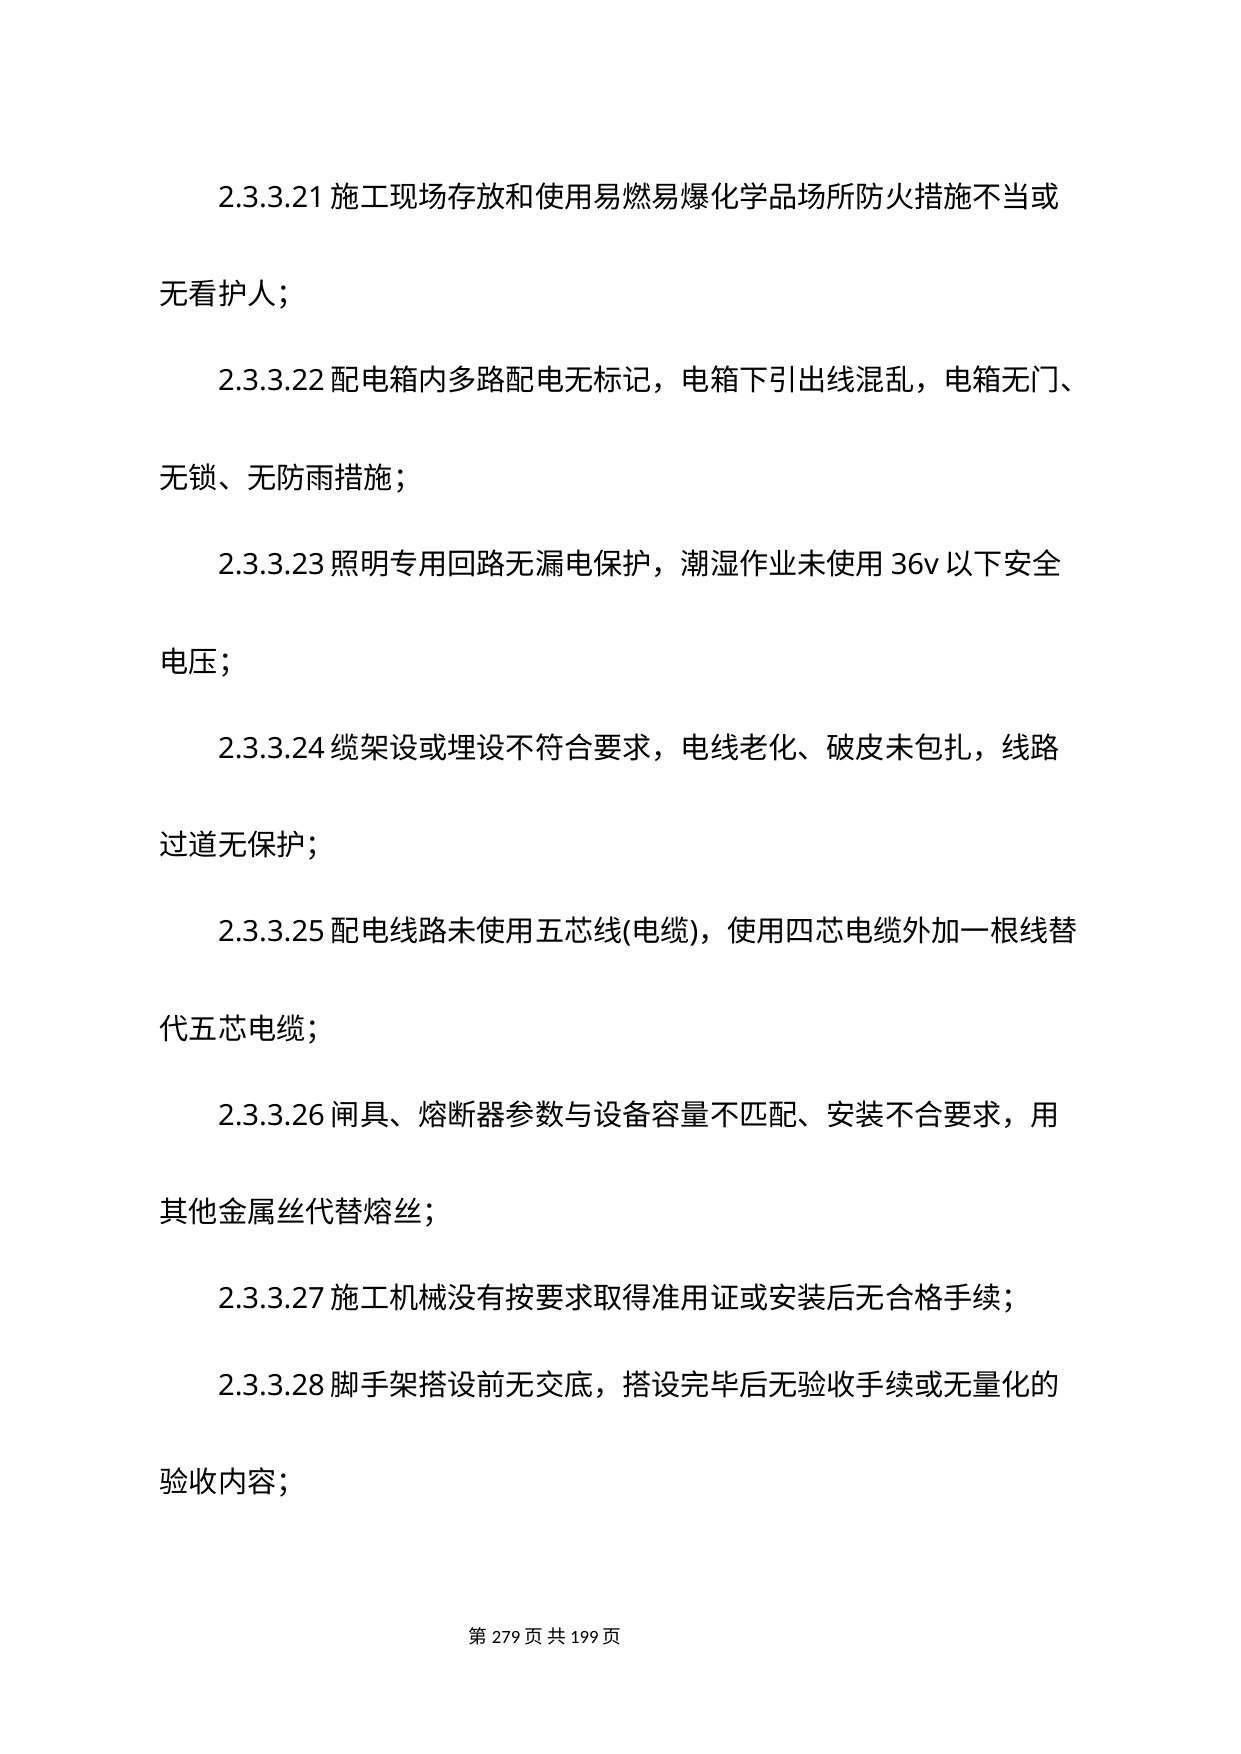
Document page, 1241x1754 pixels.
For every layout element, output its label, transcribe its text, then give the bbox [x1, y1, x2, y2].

text 2.3.3.22配电箱内多路配电无标记，电箱下引出线混乱，电箱无门、无锁、无防雨措施； [159, 346, 1078, 508]
text 2.3.3.26闸具、熔断器参数与设备容量不匹配、安装不合要求，用其他金属丝代替熔丝； [159, 1080, 1078, 1243]
text 2.3.3.23照明专用回路无漏电保护，潮湿作业未使用36v以下安全电压； [159, 529, 1078, 692]
text 2.3.3.25配电线路未使用五芯线(电缆)，使用四芯电缆外加一根线替代五芯电缆； [159, 897, 1078, 1059]
text 2.3.3.21施工现场存放和使用易燃易爆化学品场所防火措施不当或无看护人； [159, 162, 1078, 324]
text 2.3.3.28脚手架搭设前无交底，搭设完毕后无验收手续或无量化的验收内容； [159, 1350, 1078, 1512]
text 2.3.3.24缆架设或埋设不符合要求，电线老化、破皮未包扎，线路过道无保护； [159, 713, 1078, 875]
text 2.3.3.27施工机械没有按要求取得准用证或安装后无合格手续； [159, 1264, 1078, 1329]
